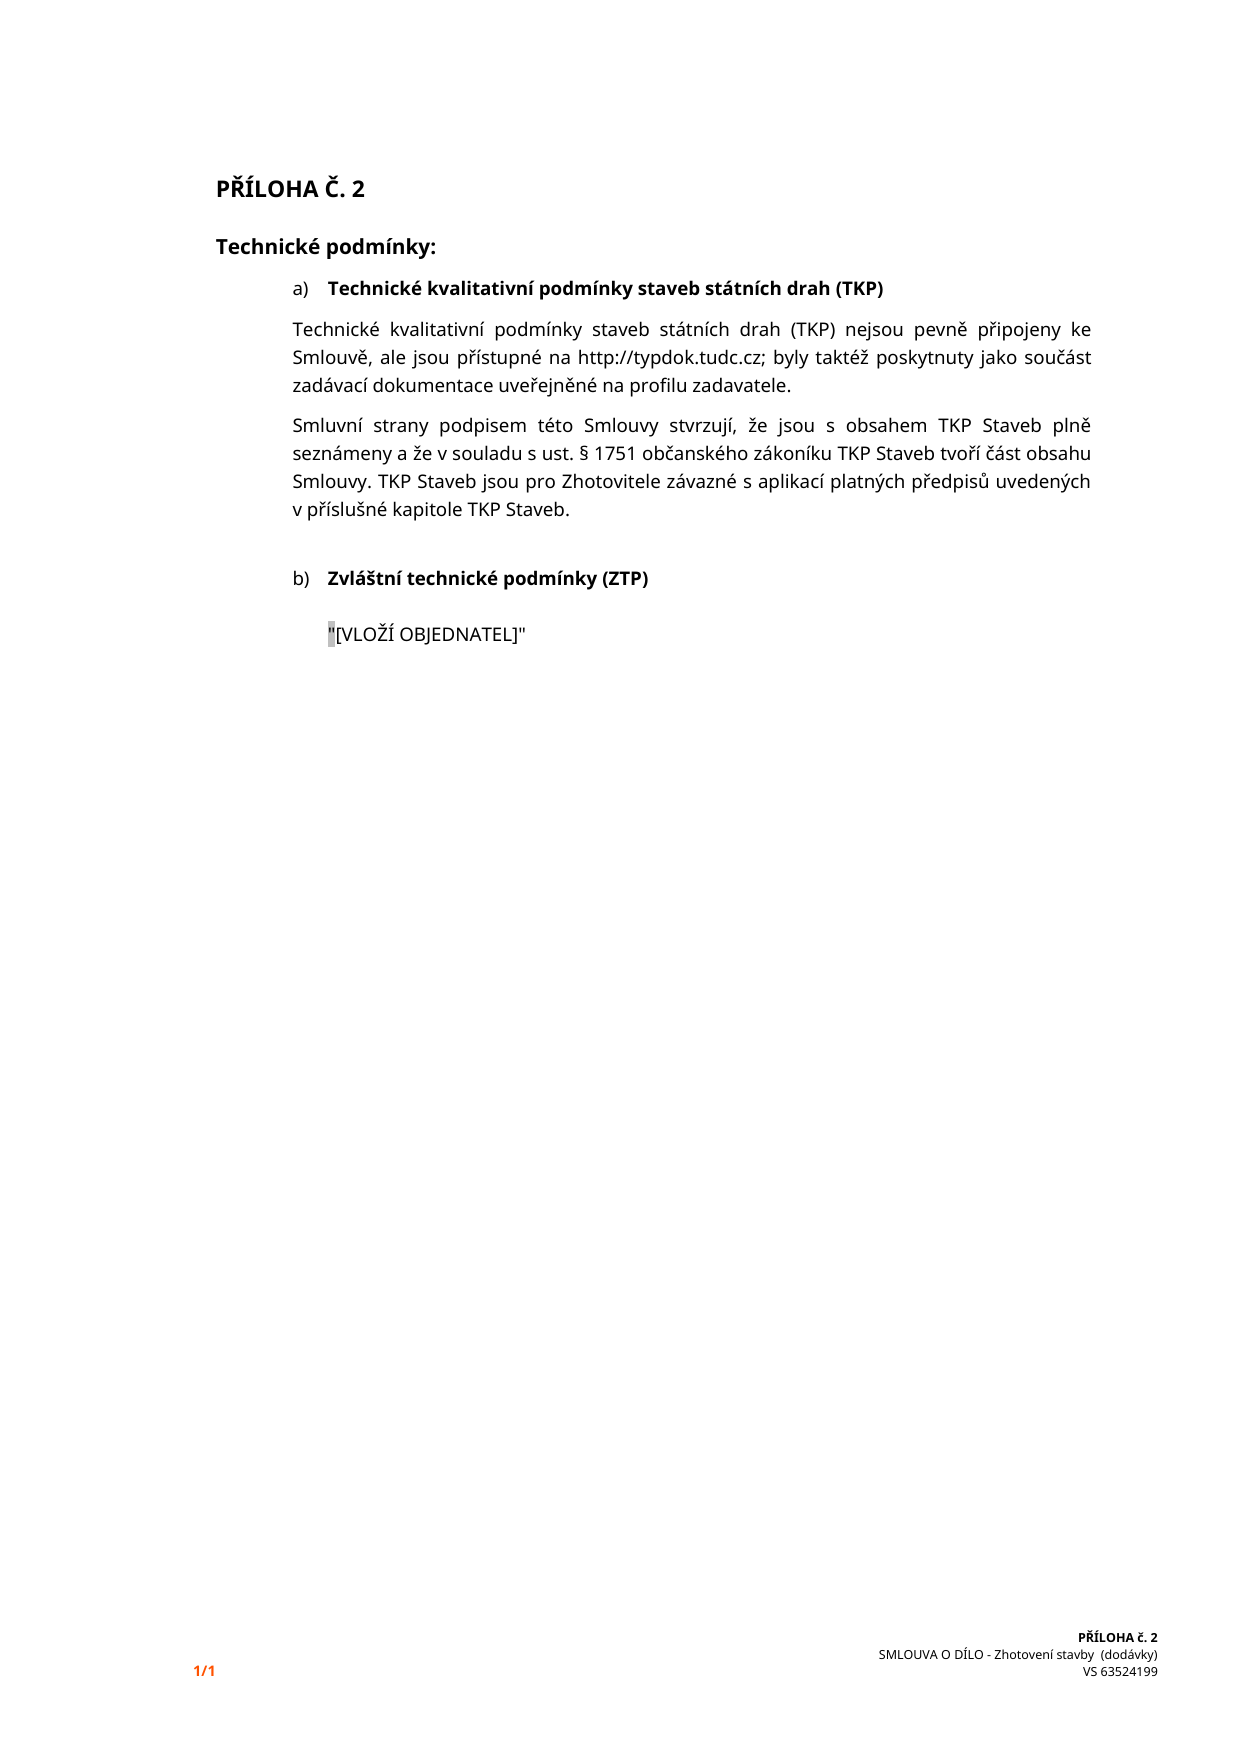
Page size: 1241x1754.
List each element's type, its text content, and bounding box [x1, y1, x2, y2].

text Technické podmínky: [216, 232, 1093, 260]
text Zvláštní technické podmínky (ZTP) [292, 565, 1093, 591]
list Technické kvalitativní podmínky staveb státních drah (TKP) [292, 276, 1093, 301]
text Příloha č. 2 [216, 172, 1093, 204]
text Smluvní strany podpisem této Smlouvy stvrzují, že jsou s obsahem TKP Staveb plně seznámeny a že v souladu s ust. § 1751 občanského zákoníku TKP Staveb tvoří část obsahu Smlouvy. TKP Staveb jsou pro Zhotovitele závazné s aplikací platných předpisů uvedených v příslušné kapitole TKP Staveb. [292, 413, 1093, 522]
text Technické kvalitativní podmínky staveb státních drah (TKP) nejsou pevně připojeny ke Smlouvě, ale jsou přístupné na http://typdok.tudc.cz; byly taktéž poskytnuty jako součást zadávací dokumentace uveřejněné na profilu zadavatele. [292, 316, 1093, 398]
